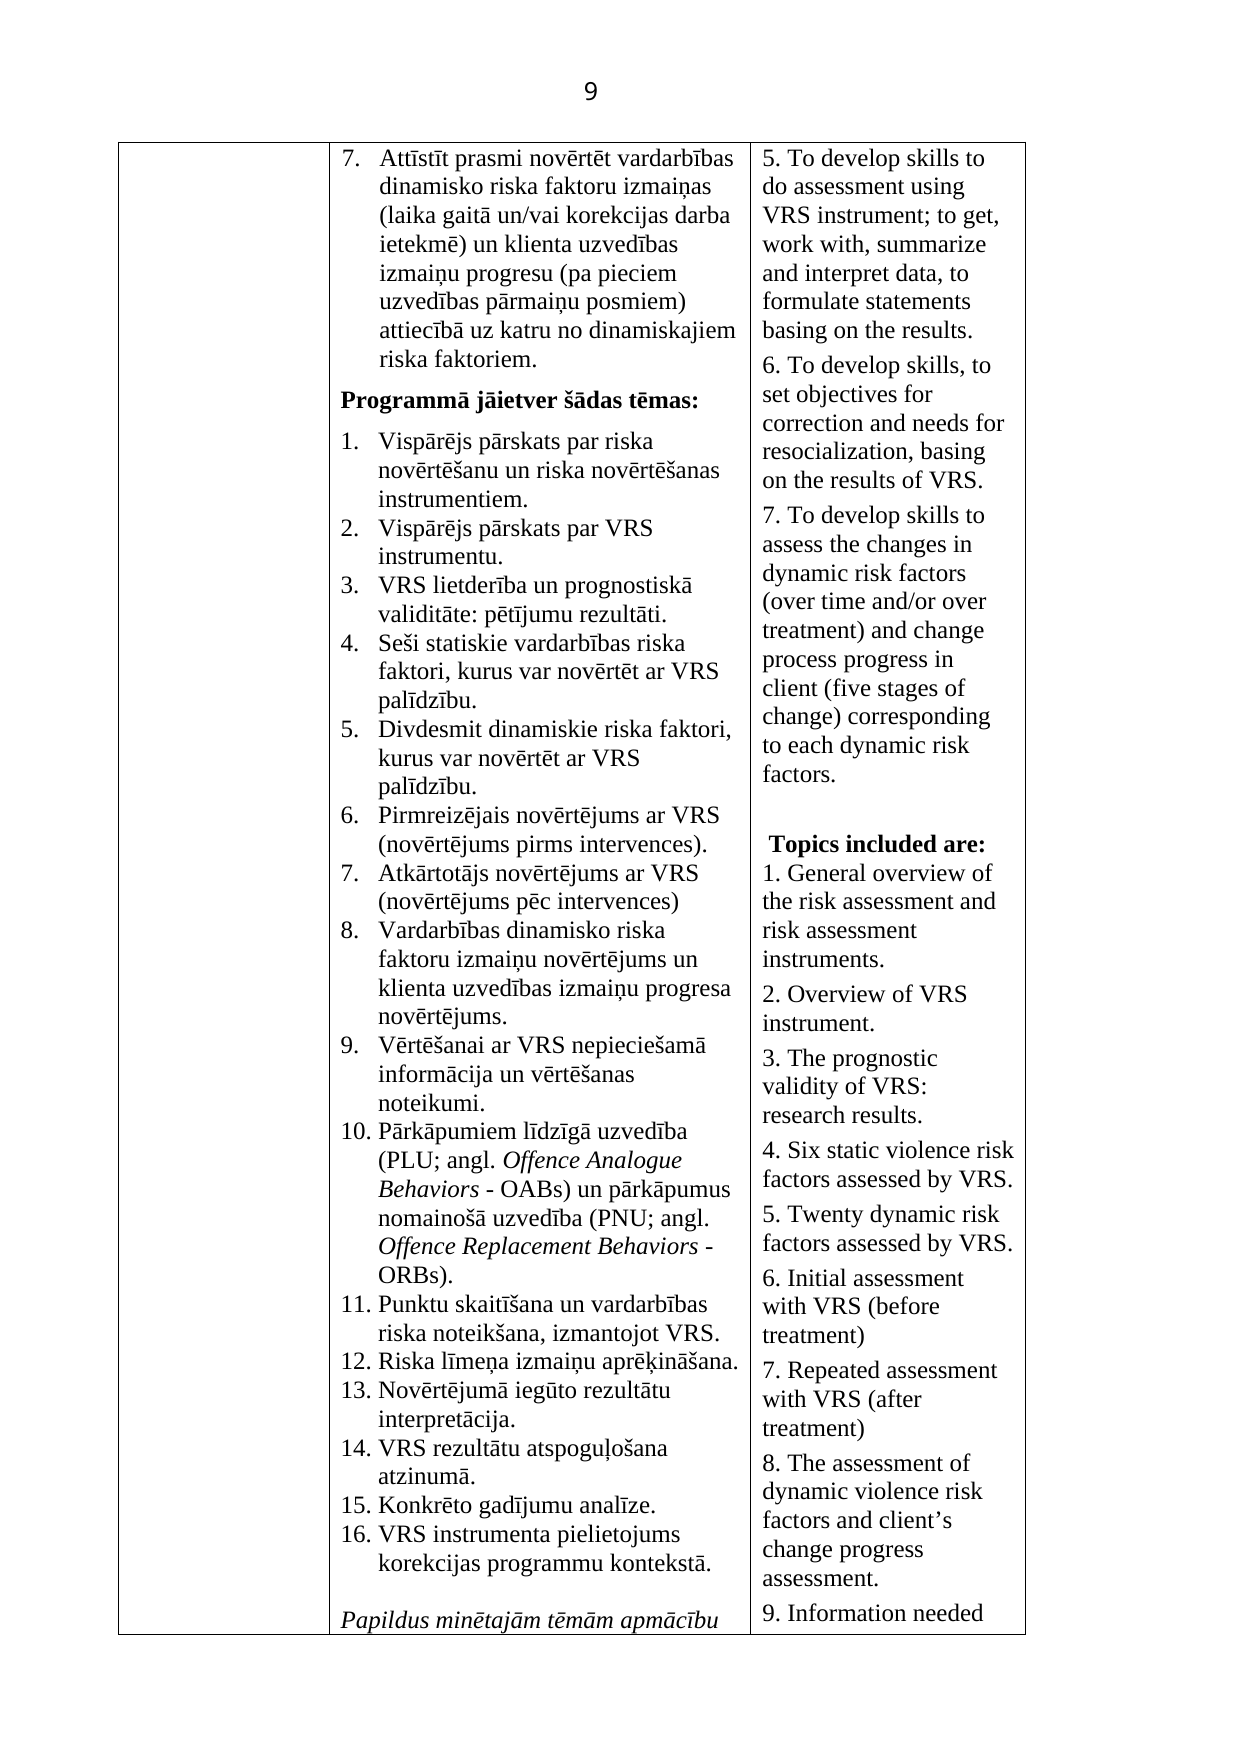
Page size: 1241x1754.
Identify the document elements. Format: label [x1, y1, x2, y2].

table_cell [119, 143, 329, 1634]
table_cell [751, 143, 1025, 1634]
table_cell [330, 143, 750, 1634]
